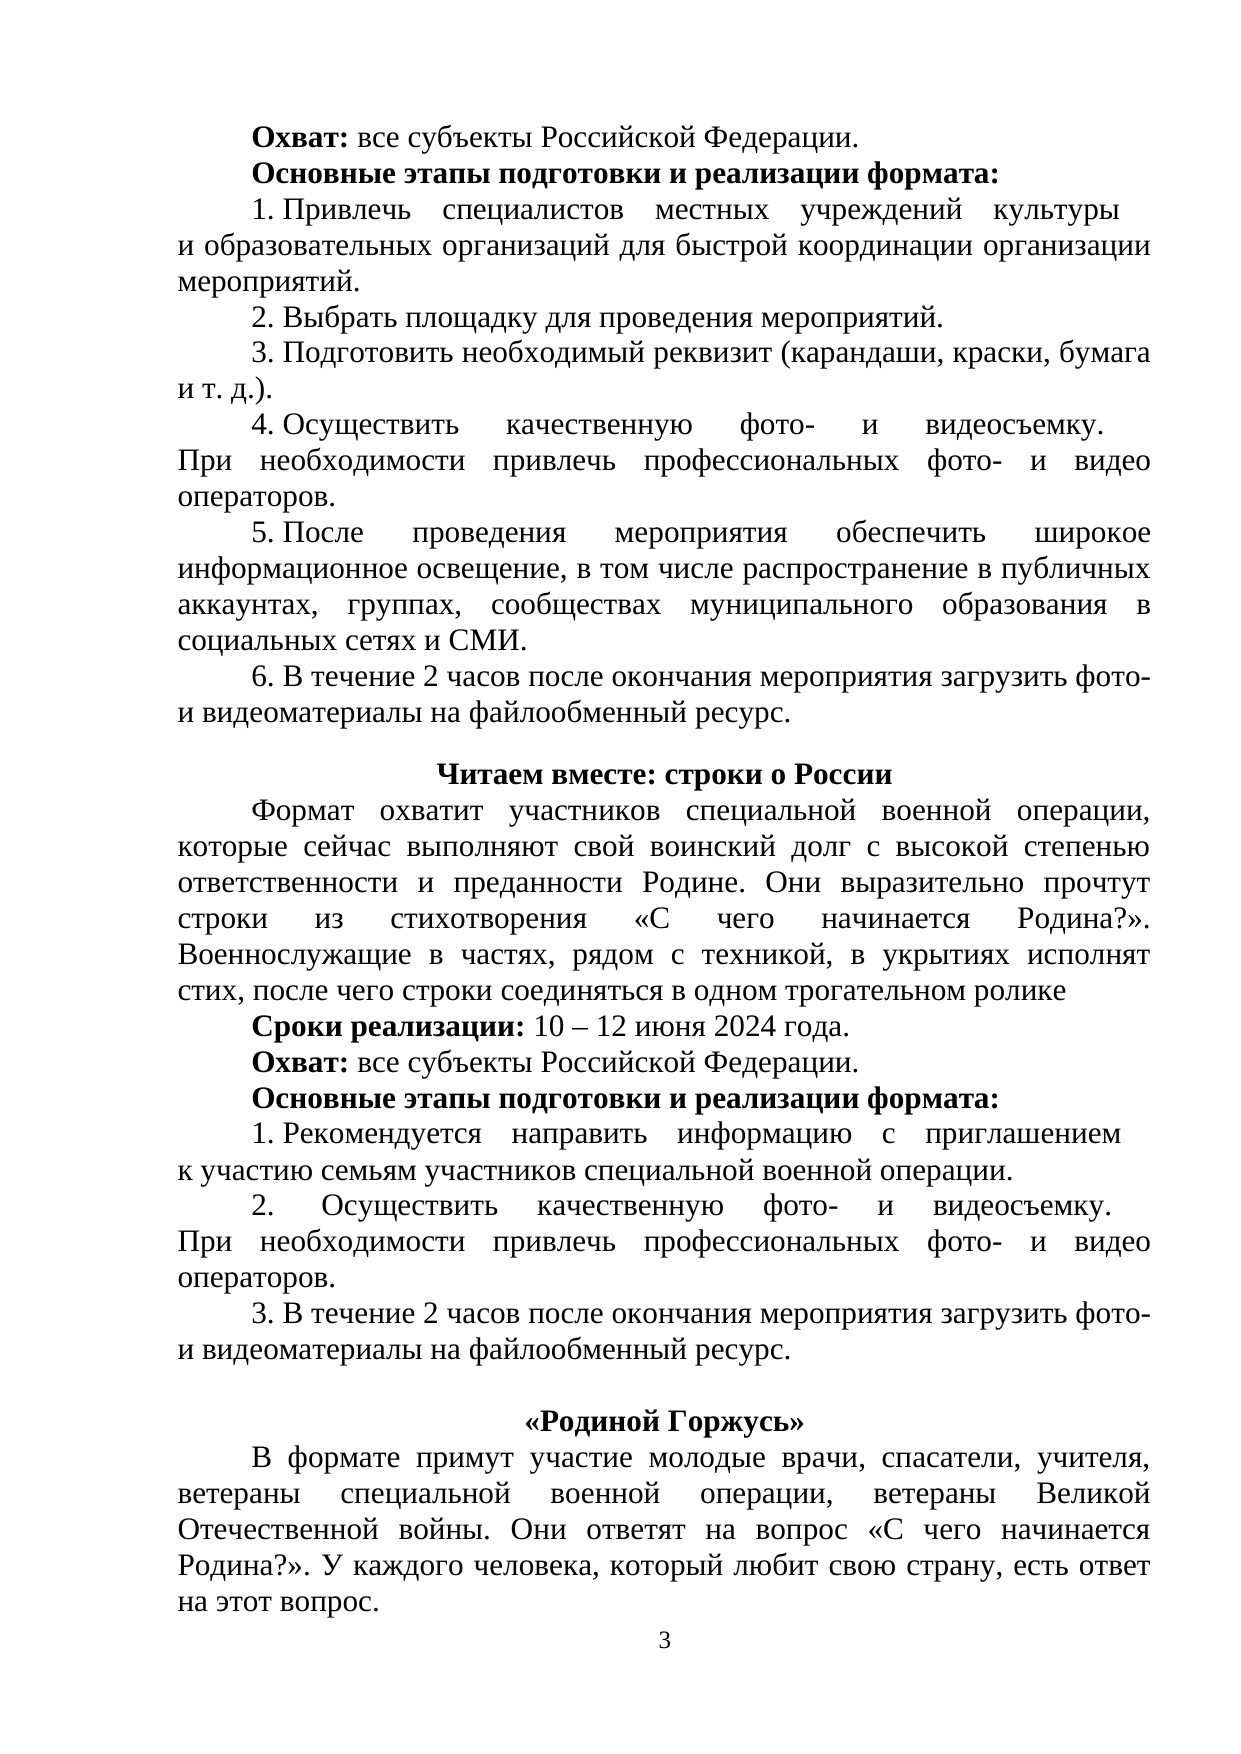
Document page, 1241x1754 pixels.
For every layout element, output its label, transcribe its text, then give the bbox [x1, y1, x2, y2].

list Привлечь специалистов местных учреждений культуры и образовательных организаций для быстрой координации организации мероприятий. [177, 190, 1152, 298]
text Охват: все субъекты Российской Федерации. [177, 118, 1152, 154]
list В течение 2 часов после окончания мероприятия загрузить фото- и видеоматериалы на файлообменный ресурс. [177, 1294, 1152, 1366]
text Основные этапы подготовки и реализации формата: [177, 1079, 1152, 1115]
text Читаем вместе: строки о России [177, 755, 1152, 791]
list Выбрать площадку для проведения мероприятий. [177, 298, 1152, 334]
list В течение 2 часов после окончания мероприятия загрузить фото- и видеоматериалы на файлообменный ресурс. [177, 657, 1152, 729]
text «Родиной Горжусь» [177, 1402, 1152, 1438]
text В формате примут участие молодые врачи, спасатели, учителя, ветераны специальной военной операции, ветераны Великой Отечественной войны. Они ответят на вопрос «С чего начинается Родина?». У каждого человека, который любит свою страну, есть ответ на этот вопрос. [177, 1438, 1152, 1618]
list Рекомендуется направить информацию с приглашением к участию семьям участников специальной военной операции. [177, 1115, 1152, 1187]
text Сроки реализации: 10 – 12 июня 2024 года. [177, 1007, 1152, 1043]
text Охват: все субъекты Российской Федерации. [177, 1043, 1152, 1079]
list Подготовить необходимый реквизит (карандаши, краски, бумага и т. д.). [177, 334, 1152, 406]
list После проведения мероприятия обеспечить широкое информационное освещение, в том числе распространение в публичных аккаунтах, группах, сообществах муниципального образования в социальных сетях и СМИ. [177, 513, 1152, 657]
text Формат охватит участников специальной военной операции, которые сейчас выполняют свой воинский долг с высокой степенью ответственности и преданности Родине. Они выразительно прочтут строки из стихотворения «С чего начинается Родина?». Военнослужащие в частях, рядом с техникой, в укрытиях исполнят стих, после чего строки соединяться в одном трогательном ролике [177, 791, 1152, 1007]
text Основные этапы подготовки и реализации формата: [177, 154, 1152, 190]
list Осуществить качественную фото- и видеосъемку. При необходимости привлечь профессиональных фото- и видео операторов. [177, 1187, 1152, 1294]
list Осуществить качественную фото- и видеосъемку. При необходимости привлечь профессиональных фото- и видео операторов. [177, 406, 1152, 513]
